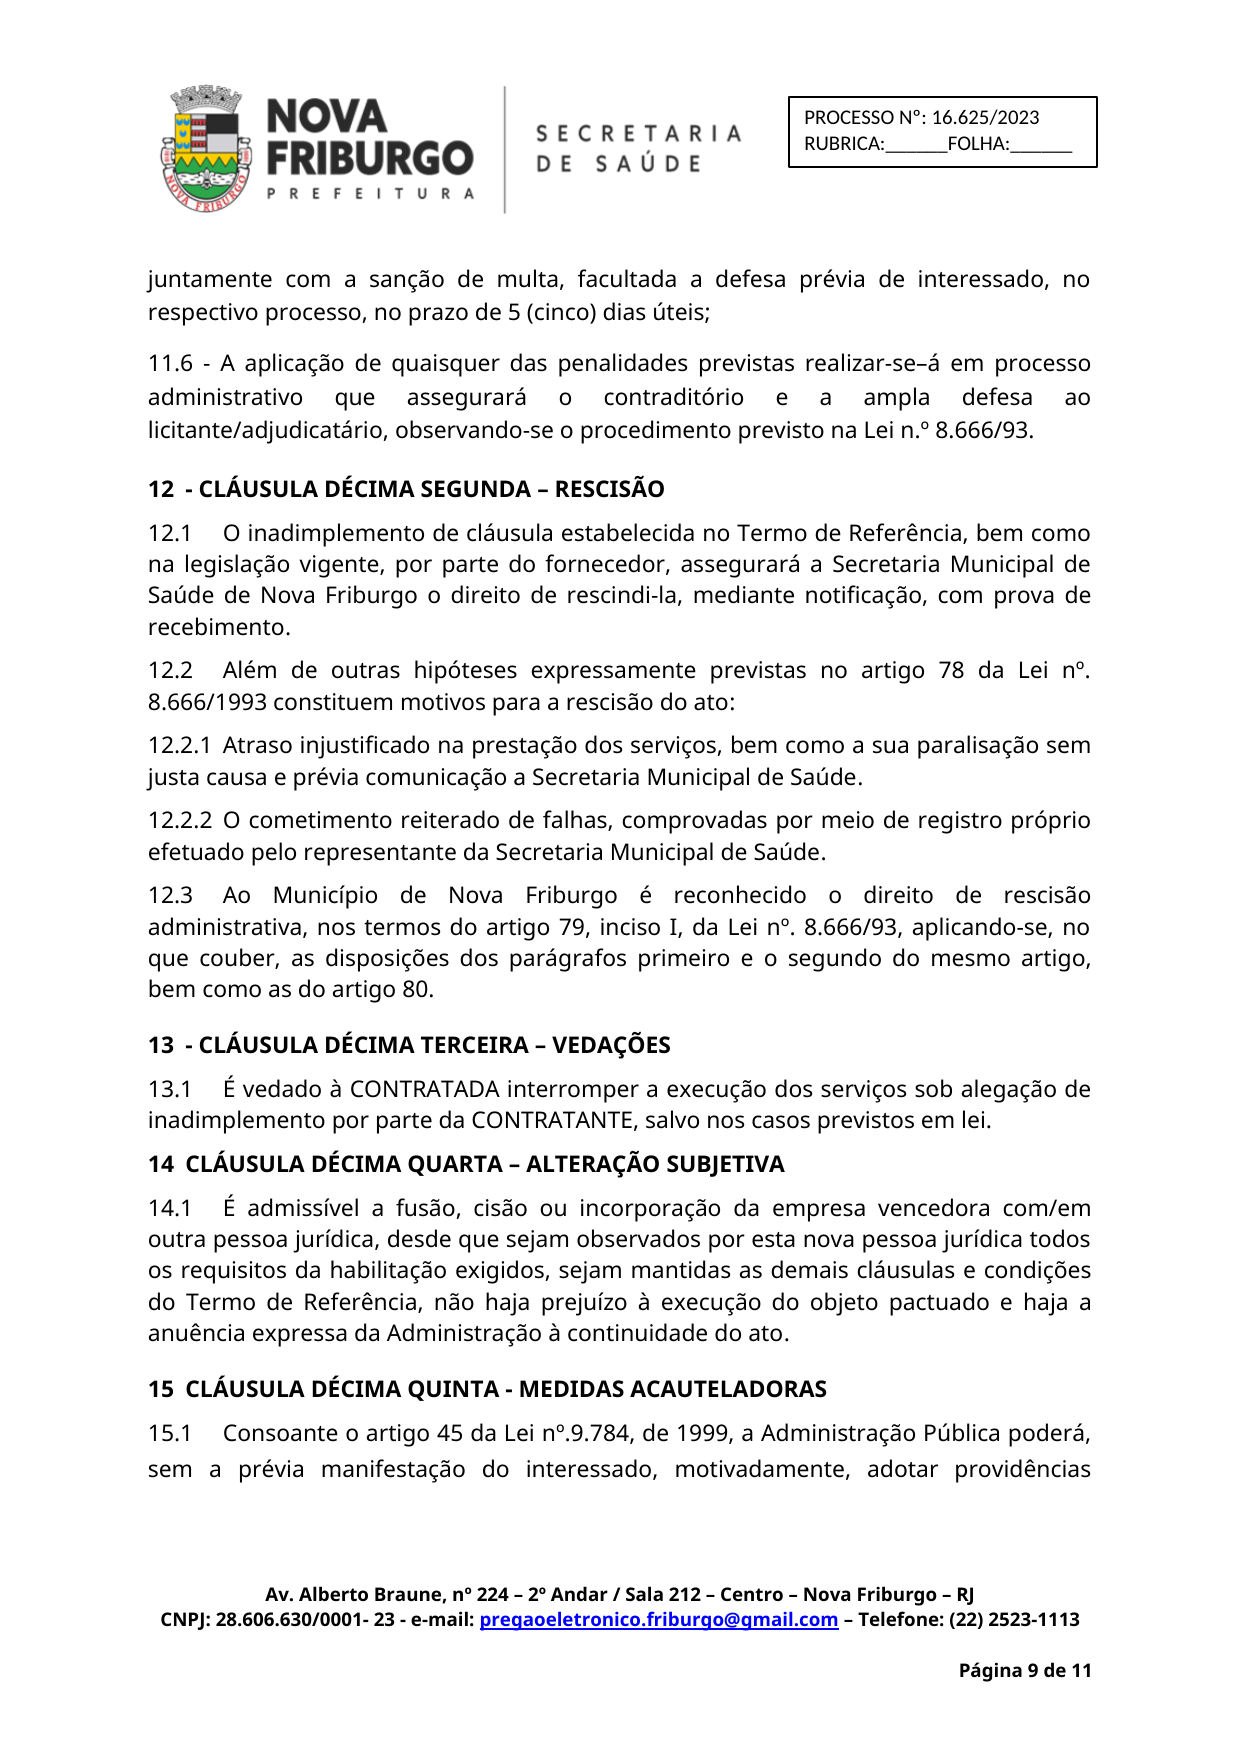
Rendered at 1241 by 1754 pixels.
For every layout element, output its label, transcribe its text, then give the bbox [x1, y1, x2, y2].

list É vedado à CONTRATADA interromper a execução dos serviços sob alegação de inadimplemento por parte da CONTRATANTE, salvo nos casos previstos em lei. [148, 1073, 1092, 1135]
list Além de outras hipóteses expressamente previstas no artigo 78 da Lei nº. 8.666/1993 constituem motivos para a rescisão do ato: [148, 654, 1092, 717]
text 11.6 - A aplicação de quaisquer das penalidades previstas realizar-se–á em processo administrativo que assegurará o contraditório e a ampla defesa ao licitante/adjudicatário, observando-se o procedimento previsto na Lei n.º 8.666/93. [148, 347, 1092, 445]
list - CLÁUSULA DÉCIMA SEGUNDA – RESCISÃO [148, 473, 1092, 504]
list CLÁUSULA DÉCIMA QUINTA - MEDIDAS ACAUTELADORAS [148, 1373, 1092, 1404]
list - CLÁUSULA DÉCIMA TERCEIRA – VEDAÇÕES [148, 1029, 1092, 1060]
list CLÁUSULA DÉCIMA QUARTA – ALTERAÇÃO SUBJETIVA [148, 1148, 1092, 1179]
list O cometimento reiterado de falhas, comprovadas por meio de registro próprio efetuado pelo representante da Secretaria Municipal de Saúde. [148, 804, 1092, 867]
list O inadimplemento de cláusula estabelecida no Termo de Referência, bem como na legislação vigente, por parte do fornecedor, assegurará a Secretaria Municipal de Saúde de Nova Friburgo o direito de rescindi-la, mediante notificação, com prova de recebimento. [148, 517, 1092, 642]
list Ao Município de Nova Friburgo é reconhecido o direito de rescisão administrativa, nos termos do artigo 79, inciso I, da Lei nº. 8.666/93, aplicando-se, no que couber, as disposições dos parágrafos primeiro e o segundo do mesmo artigo, bem como as do artigo 80. [148, 879, 1092, 1004]
picture [148, 73, 758, 228]
list É admissível a fusão, cisão ou incorporação da empresa vencedora com/em outra pessoa jurídica, desde que sejam observados por esta nova pessoa jurídica todos os requisitos da habilitação exigidos, sejam mantidas as demais cláusulas e condições do Termo de Referência, não haja prejuízo à execução do objeto pactuado e haja a anuência expressa da Administração à continuidade do ato. [148, 1192, 1092, 1348]
list Atraso injustificado na prestação dos serviços, bem como a sua paralisação sem justa causa e prévia comunicação a Secretaria Municipal de Saúde. [148, 729, 1092, 792]
